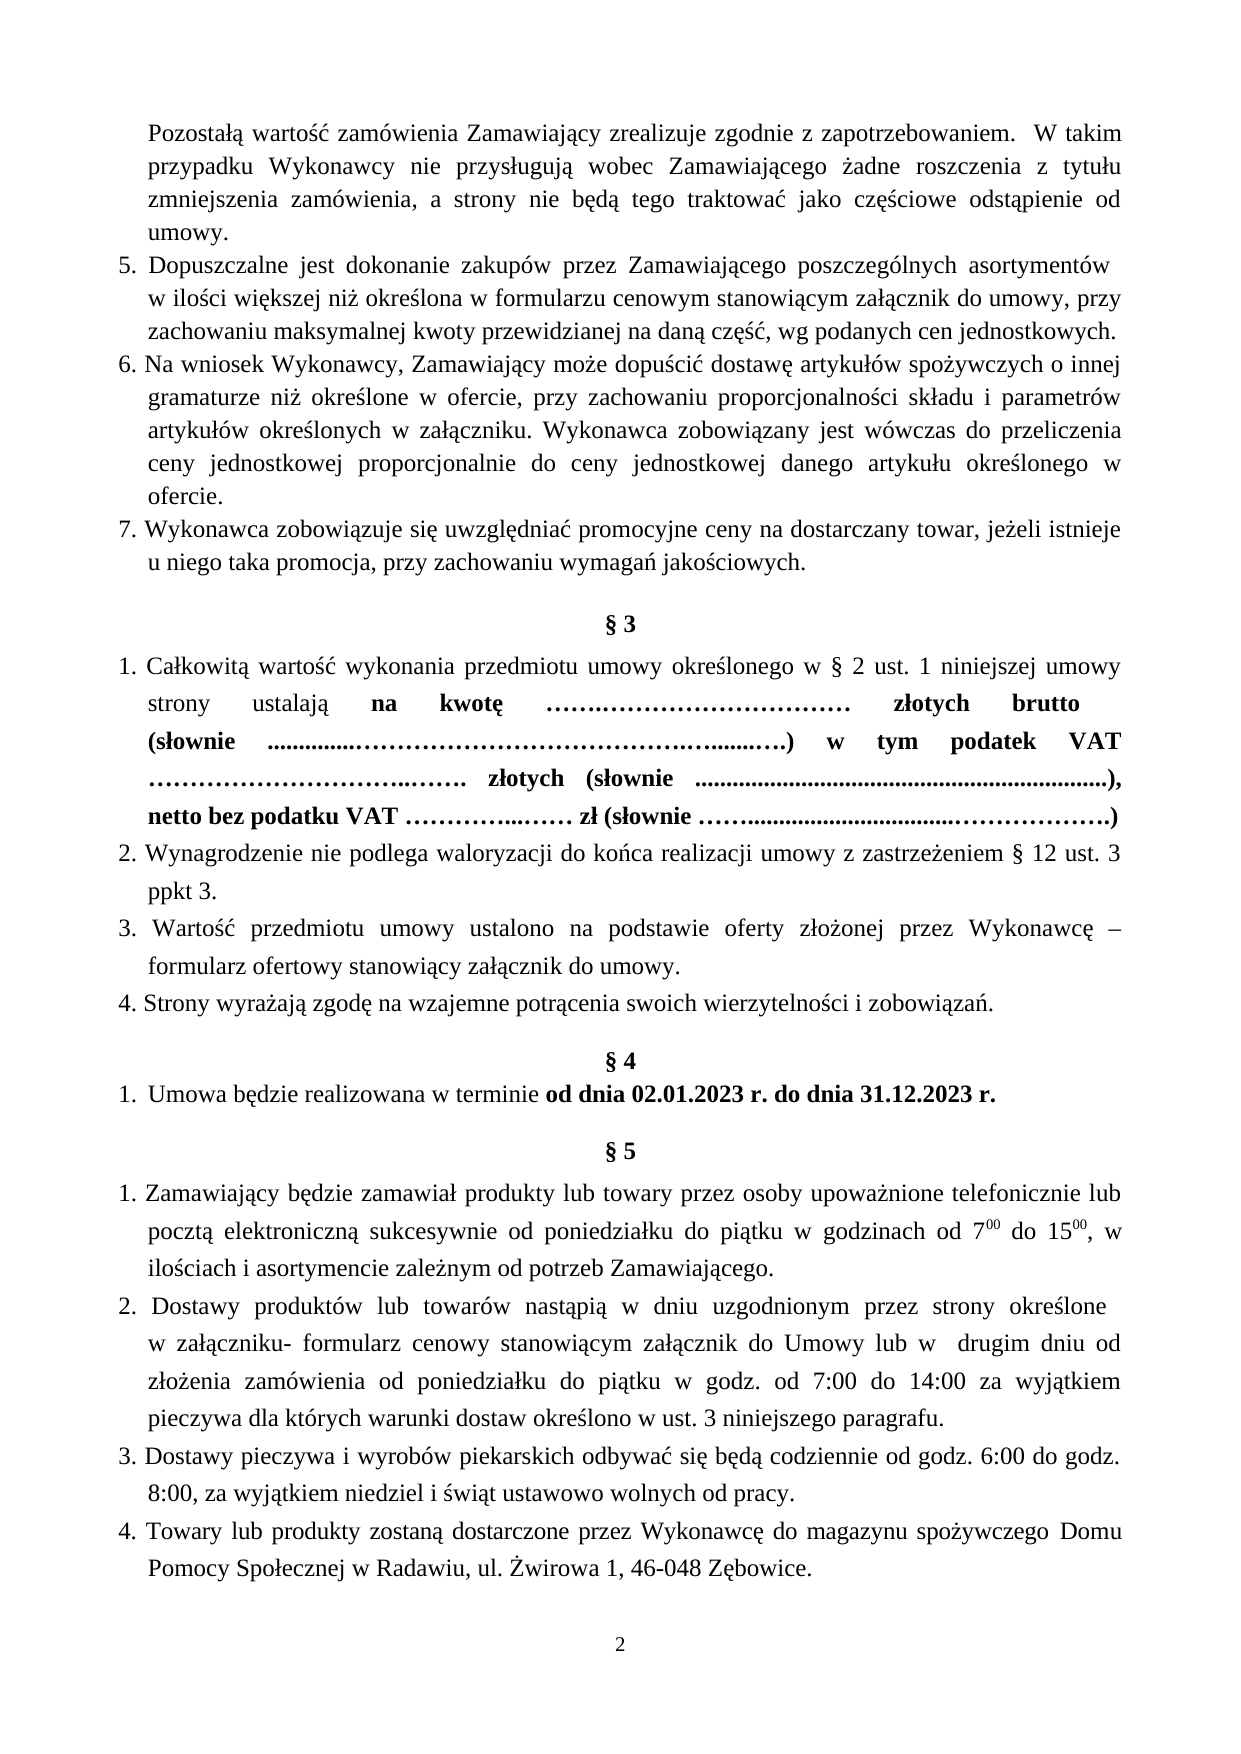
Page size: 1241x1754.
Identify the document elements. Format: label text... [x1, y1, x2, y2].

text 1. Zamawiający będzie zamawiał produkty lub towary przez osoby upoważnione telefonicznie lub pocztą elektroniczną sukcesywnie od poniedziałku do piątku w godzinach od 700 do 1500, w ilościach i asortymencie zależnym od potrzeb Zamawiającego. [118, 1169, 1122, 1282]
text § 3 [118, 609, 1122, 638]
text § 5 [118, 1136, 1122, 1165]
text § 4 [118, 1046, 1122, 1075]
text 1. Całkowitą wartość wykonania przedmiotu umowy określonego w § 2 ust. 1 niniejszej umowy strony ustalają na kwotę …….………………………… złotych brutto (słownie ..............………………………………….….......….) w tym podatek VAT …………………………..……. złotych (słownie ..................................................................), netto bez podatku VAT …………...…… zł (słownie …….................................……………….) [118, 642, 1122, 830]
text 2. Wynagrodzenie nie podlega waloryzacji do końca realizacji umowy z zastrzeżeniem § 12 ust. 3 ppkt 3. [118, 830, 1122, 905]
list Umowa będzie realizowana w terminie od dnia 02.01.2023 r. do dnia 31.12.2023 r. [118, 1079, 1122, 1108]
text 3. Wartość przedmiotu umowy ustalono na podstawie oferty złożonej przez Wykonawcę – formularz ofertowy stanowiący załącznik do umowy. [118, 905, 1122, 980]
text 3. Dostawy pieczywa i wyrobów piekarskich odbywać się będą codziennie od godz. 6:00 do godz. 8:00, za wyjątkiem niedziel i świąt ustawowo wolnych od pracy. [118, 1432, 1122, 1507]
text 7. Wykonawca zobowiązuje się uwzględniać promocyjne ceny na dostarczany towar, jeżeli istnieje u niego taka promocja, przy zachowaniu wymagań jakościowych. [118, 514, 1122, 576]
text 6. Na wniosek Wykonawcy, Zamawiający może dopuścić dostawę artykułów spożywczych o innej gramaturze niż określone w ofercie, przy zachowaniu proporcjonalności składu i parametrów artykułów określonych w załączniku. Wykonawca zobowiązany jest wówczas do przeliczenia ceny jednostkowej proporcjonalnie do ceny jednostkowej danego artykułu określonego w ofercie. [118, 349, 1122, 510]
text 4. Towary lub produkty zostaną dostarczone przez Wykonawcę do magazynu spożywczego Domu Pomocy Społecznej w Radawiu, ul. Żwirowa 1, 46-048 Zębowice. [118, 1507, 1122, 1582]
text 5. Dopuszczalne jest dokonanie zakupów przez Zamawiającego poszczególnych asortymentów w ilości większej niż określona w formularzu cenowym stanowiącym załącznik do umowy, przy zachowaniu maksymalnej kwoty przewidzianej na daną część, wg podanych cen jednostkowych. [118, 250, 1122, 345]
text 4. Strony wyrażają zgodę na wzajemne potrącenia swoich wierzytelności i zobowiązań. [118, 980, 1122, 1017]
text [118, 118, 1122, 246]
text 2. Dostawy produktów lub towarów nastąpią w dniu uzgodnionym przez strony określone w załączniku- formularz cenowy stanowiącym załącznik do Umowy lub w drugim dniu od złożenia zamówienia od poniedziałku do piątku w godz. od 7:00 do 14:00 za wyjątkiem pieczywa dla których warunki dostaw określono w ust. 3 niniejszego paragrafu. [118, 1282, 1122, 1432]
